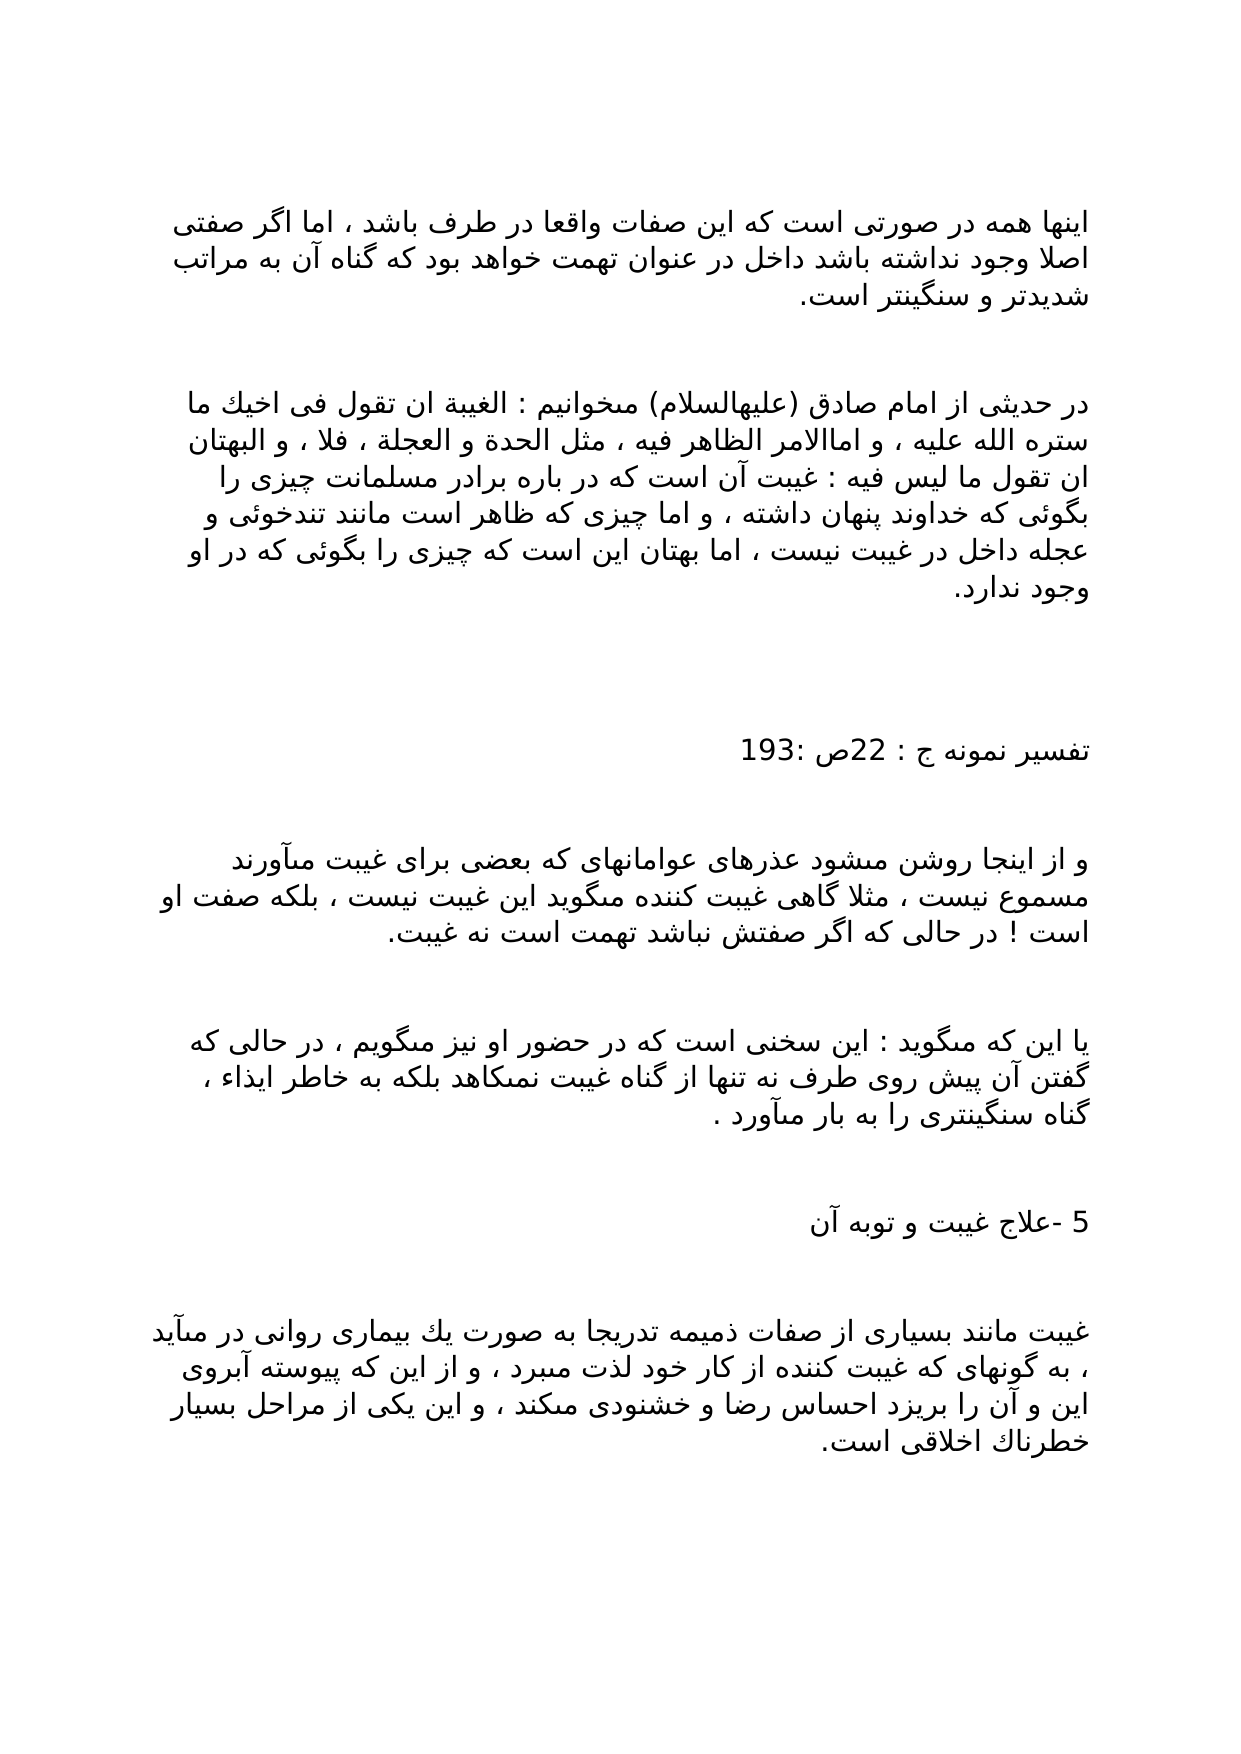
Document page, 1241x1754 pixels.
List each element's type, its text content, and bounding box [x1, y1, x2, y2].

text تفسير نمونه ج : 22ص :193 [150, 734, 1090, 768]
text اينها همه در صورتى است كه اين صفات واقعا در طرف باشد ، اما اگر صفتى اصلا وجود نداشته باشد داخل در عنوان تهمت خواهد بود كه گناه آن به مراتب شديدتر و سنگين‏تر است. [150, 205, 1090, 312]
text و از اينجا روشن مى‏شود عذرهاى عوامانه‏اى كه بعضى براى غيبت مى‏آورند مسموع نيست ، مثلا گاهى غيبت كننده مى‏گويد اين غيبت نيست ، بلكه صفت او است ! در حالى كه اگر صفتش نباشد تهمت است نه غيبت. [150, 842, 1090, 949]
text 5 -علاج غيبت و توبه آن [150, 1206, 1090, 1240]
text يا اين كه مى‏گويد : اين سخنى است كه در حضور او نيز مى‏گويم ، در حالى كه گفتن آن پيش روى طرف نه تنها از گناه غيبت نمى‏كاهد بلكه به خاطر ايذاء ، گناه سنگين‏ترى را به بار مى‏آورد . [150, 1024, 1090, 1131]
text غيبت مانند بسيارى از صفات ذميمه تدريجا به صورت يك بيمارى روانى در مى‏آيد ، به گونه‏اى كه غيبت كننده از كار خود لذت مى‏برد ، و از اين كه پيوسته آبروى اين و آن را بريزد احساس رضا و خشنودى مى‏كند ، و اين يكى از مراحل بسيار خطرناك اخلاقى است. [150, 1314, 1090, 1458]
text در حديثى از امام صادق (عليه‏السلام‏) مى‏خوانيم : الغيبة ان تقول فى اخيك ما ستره الله عليه ، و اماالامر الظاهر فيه ، مثل الحدة و العجلة ، فلا ، و البهتان ان تقول ما ليس فيه : غيبت آن است كه در باره برادر مسلمانت چيزى را بگوئى كه خداوند پنهان داشته ، و اما چيزى كه ظاهر است مانند تندخوئى و عجله داخل در غيبت نيست ، اما بهتان اين است كه چيزى را بگوئى كه در او وجود ندارد. [150, 387, 1090, 604]
